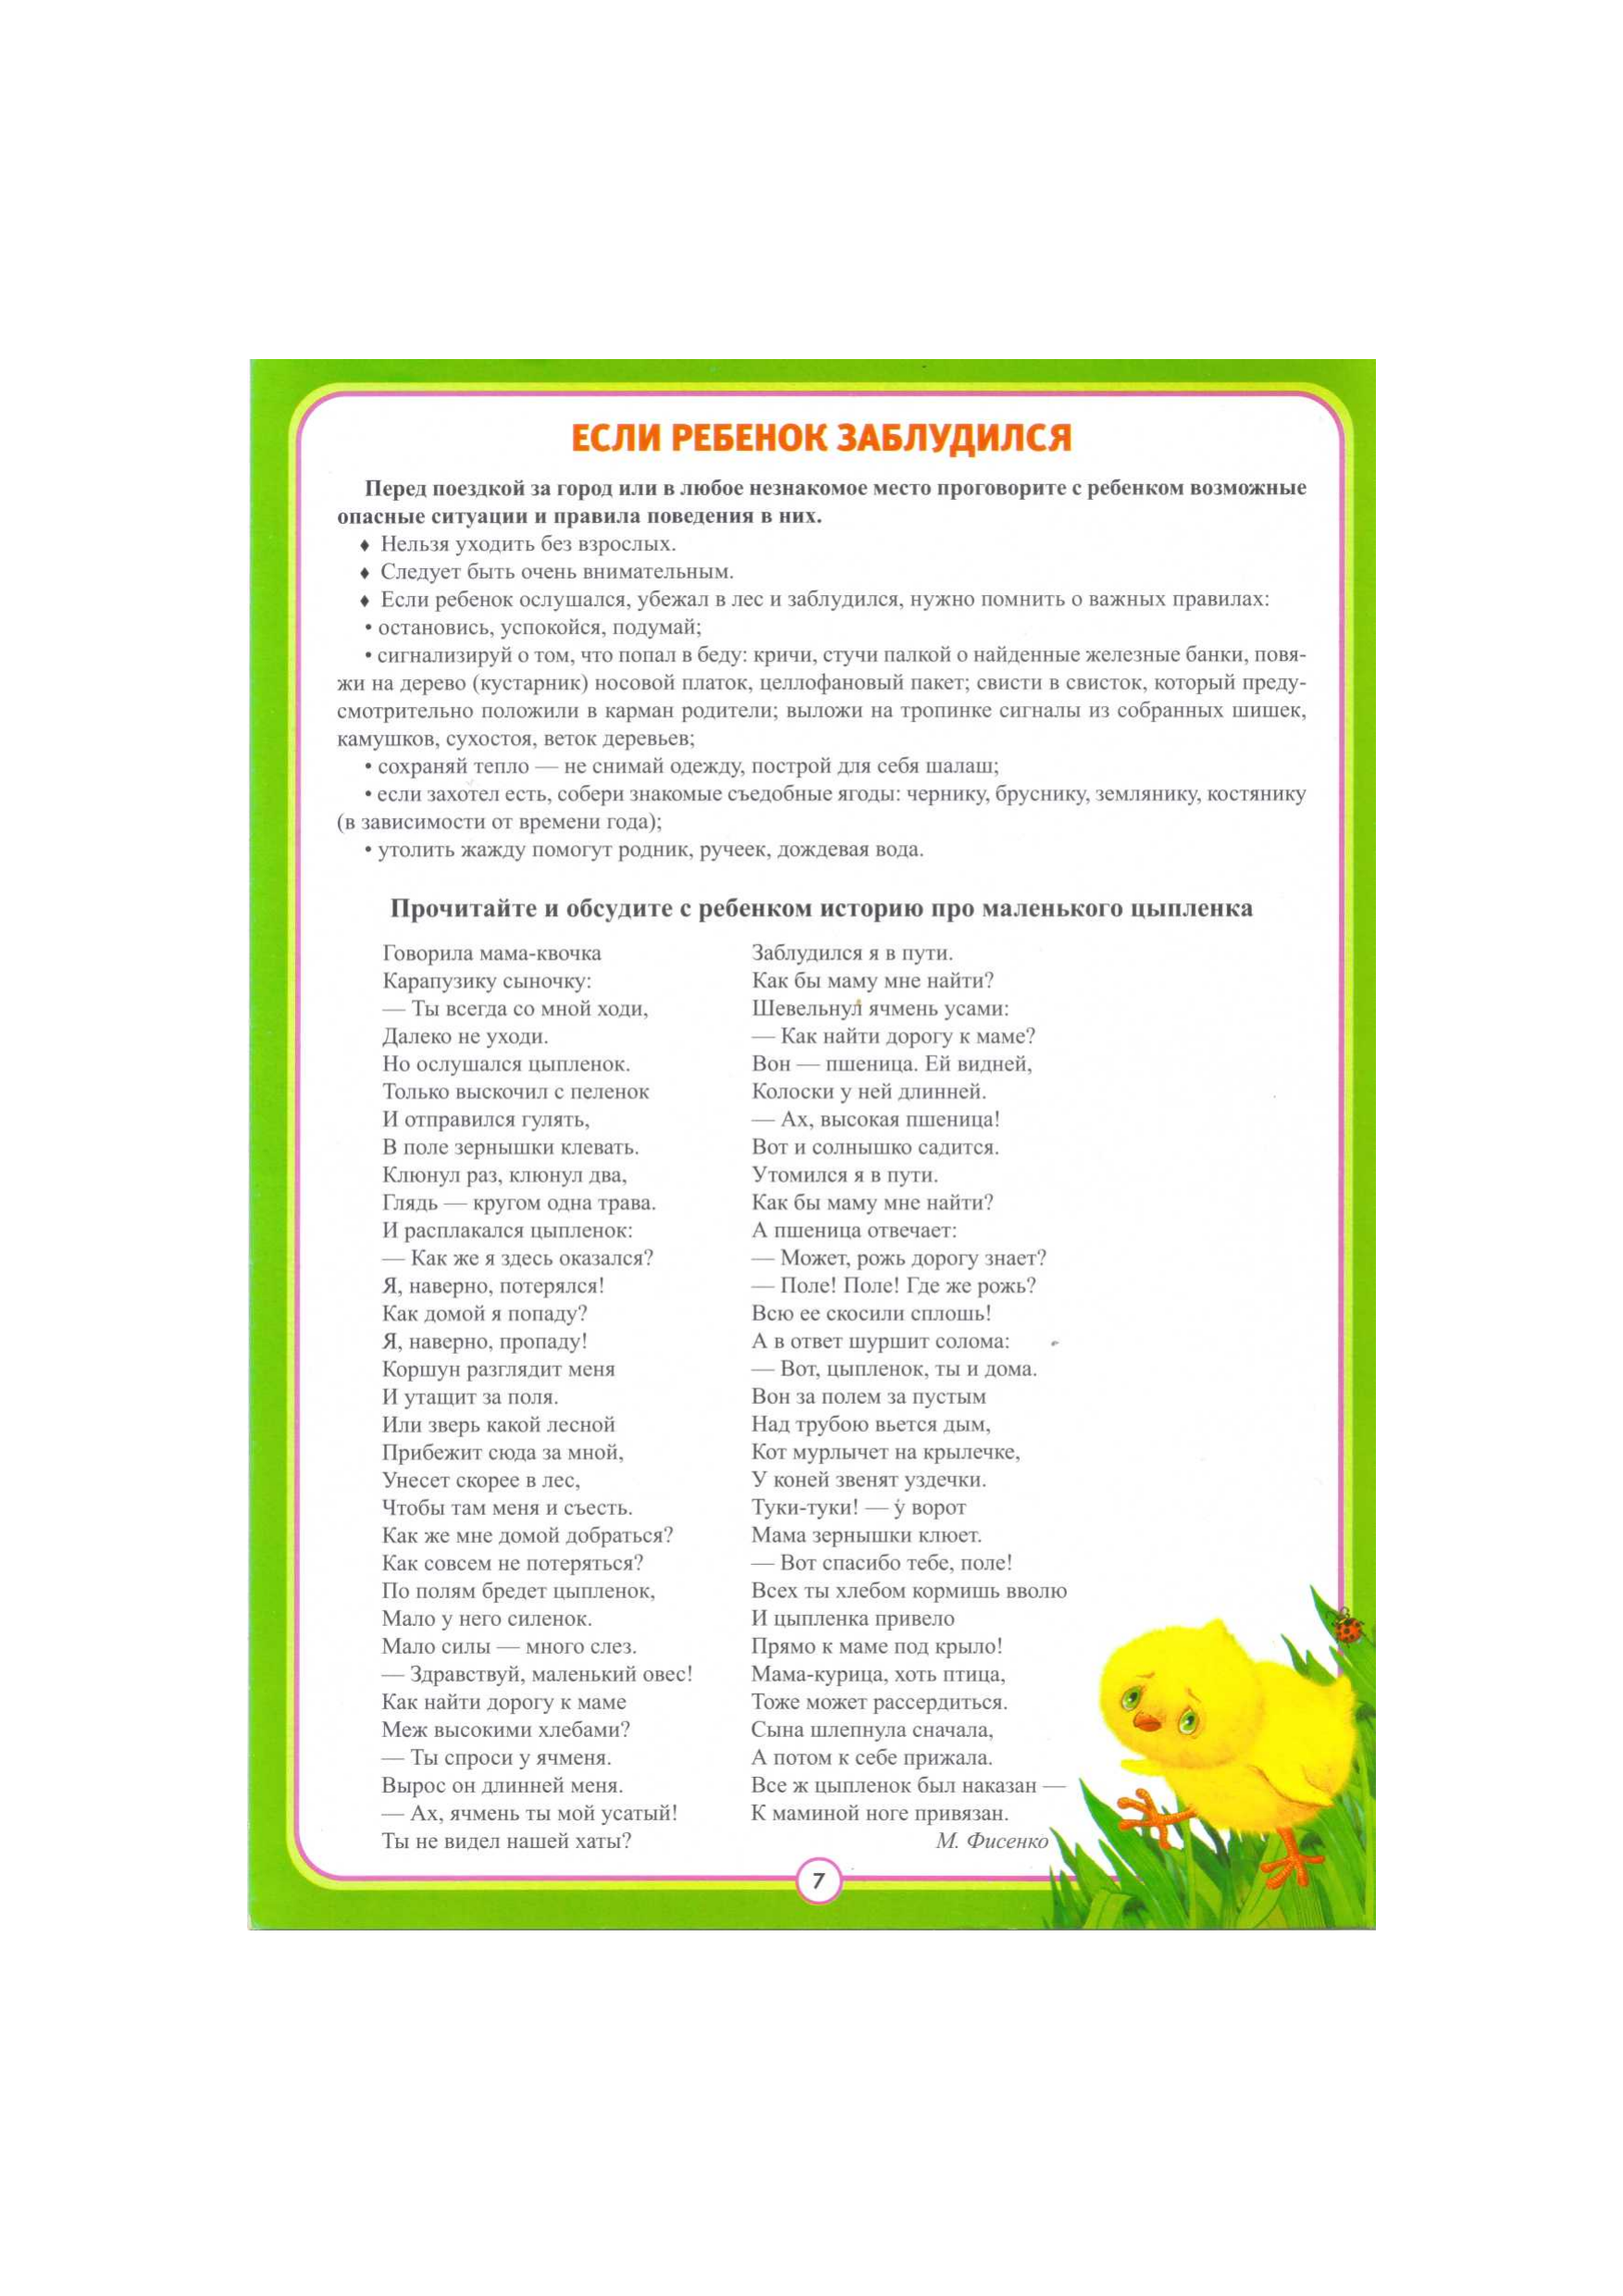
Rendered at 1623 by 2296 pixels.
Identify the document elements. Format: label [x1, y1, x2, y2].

picture [247, 359, 1376, 1930]
